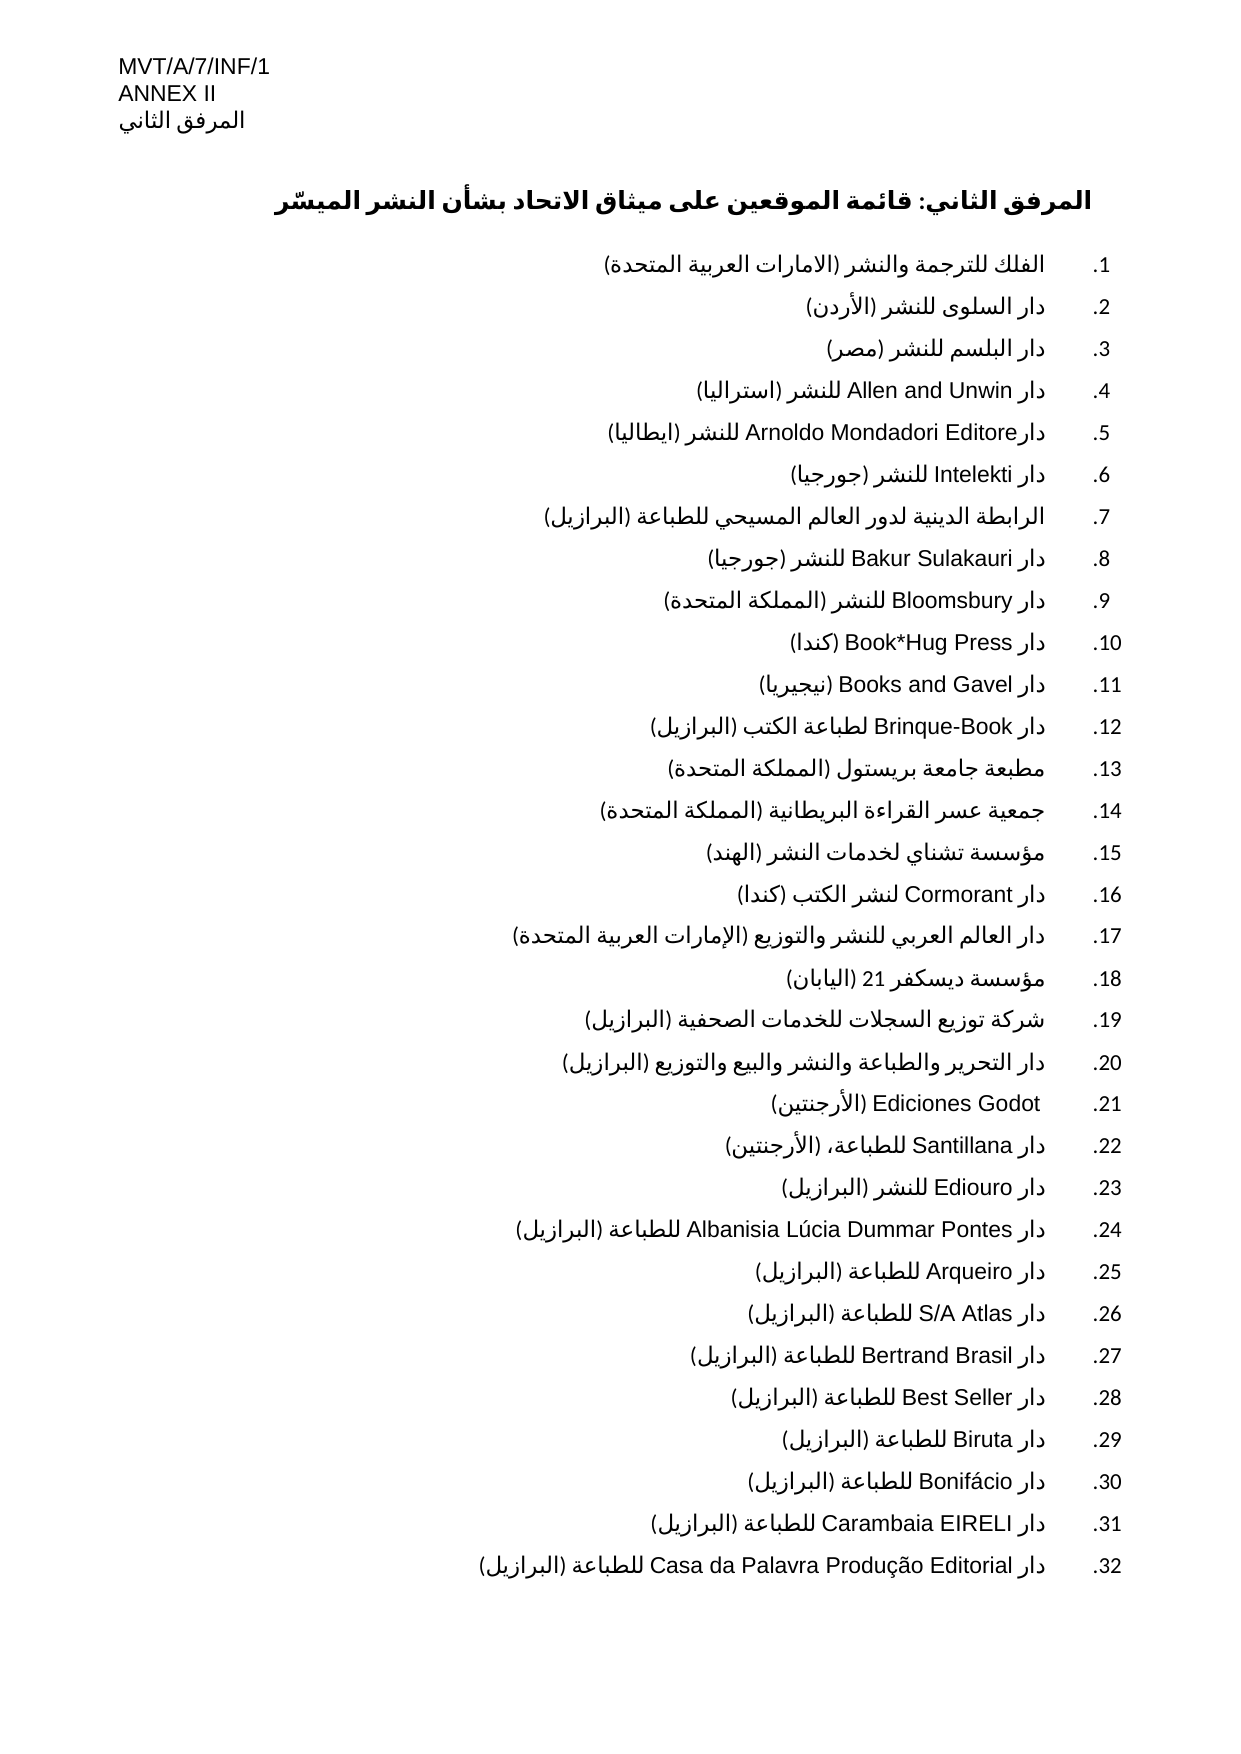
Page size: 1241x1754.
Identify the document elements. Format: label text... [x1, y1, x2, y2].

list مؤسسة ديسكفر 21 (اليابان) [118, 964, 1092, 992]
list دار Allen and Unwin للنشر (استراليا) [118, 376, 1092, 404]
list دار Albanisia Lúcia Dummar Pontes للطباعة (البرازيل) [118, 1216, 1092, 1243]
list دار العالم العربي للنشر والتوزيع (الإمارات العربية المتحدة) [118, 922, 1092, 950]
list دار Brinque-Book لطباعة الكتب (البرازيل) [118, 712, 1092, 740]
list مؤسسة تشناي لخدمات النشر (الهند) [118, 838, 1092, 866]
list دار Bonifácio للطباعة (البرازيل) [118, 1467, 1092, 1495]
list دار Ediouro للنشر (البرازيل) [118, 1173, 1092, 1202]
list دار Bakur Sulakauri للنشر (جورجيا) [118, 544, 1092, 572]
list دار التحرير والطباعة والنشر والبيع والتوزيع (البرازيل) [118, 1048, 1092, 1076]
list دار Biruta للطباعة (البرازيل) [118, 1425, 1092, 1453]
list دار Intelekti للنشر (جورجيا) [118, 460, 1092, 488]
list دار Casa da Palavra Produção Editorial للطباعة (البرازيل) [118, 1551, 1092, 1579]
list دار Santillana للطباعة، (الأرجنتين) [118, 1132, 1092, 1159]
list دار Bertrand Brasil للطباعة (البرازيل) [118, 1341, 1092, 1369]
list دار Bloomsbury للنشر (المملكة المتحدة) [118, 586, 1092, 614]
list Ediciones Godot (الأرجنتين) [118, 1089, 1092, 1118]
list الفلك للترجمة والنشر (الامارات العربية المتحدة) [118, 250, 1092, 278]
list دار السلوى للنشر (الأردن) [118, 292, 1092, 320]
list دارArnoldo Mondadori Editore للنشر (ايطاليا) [118, 418, 1092, 446]
list دار Cormorant لنشر الكتب (كندا) [118, 880, 1092, 908]
list دار Books and Gavel (نيجيريا) [118, 670, 1092, 698]
list دار البلسم للنشر (مصر) [118, 334, 1092, 362]
list مطبعة جامعة بريستول (المملكة المتحدة) [118, 754, 1092, 782]
list دار Best Seller للطباعة (البرازيل) [118, 1383, 1092, 1411]
list دار Book*Hug Press (كندا) [118, 628, 1092, 656]
list دار S/A Atlas للطباعة (البرازيل) [118, 1299, 1092, 1327]
list جمعية عسر القراءة البريطانية (المملكة المتحدة) [118, 796, 1092, 824]
subtitle المرفق الثاني: قائمة الموقعين على ميثاق الاتحاد بشأن النشر الميسّر [118, 185, 1092, 216]
list دار Arqueiro للطباعة (البرازيل) [118, 1257, 1092, 1286]
list دار Carambaia EIRELI للطباعة (البرازيل) [118, 1509, 1092, 1537]
list الرابطة الدينية لدور العالم المسيحي للطباعة (البرازيل) [118, 502, 1092, 530]
list شركة توزيع السجلات للخدمات الصحفية (البرازيل) [118, 1006, 1092, 1034]
